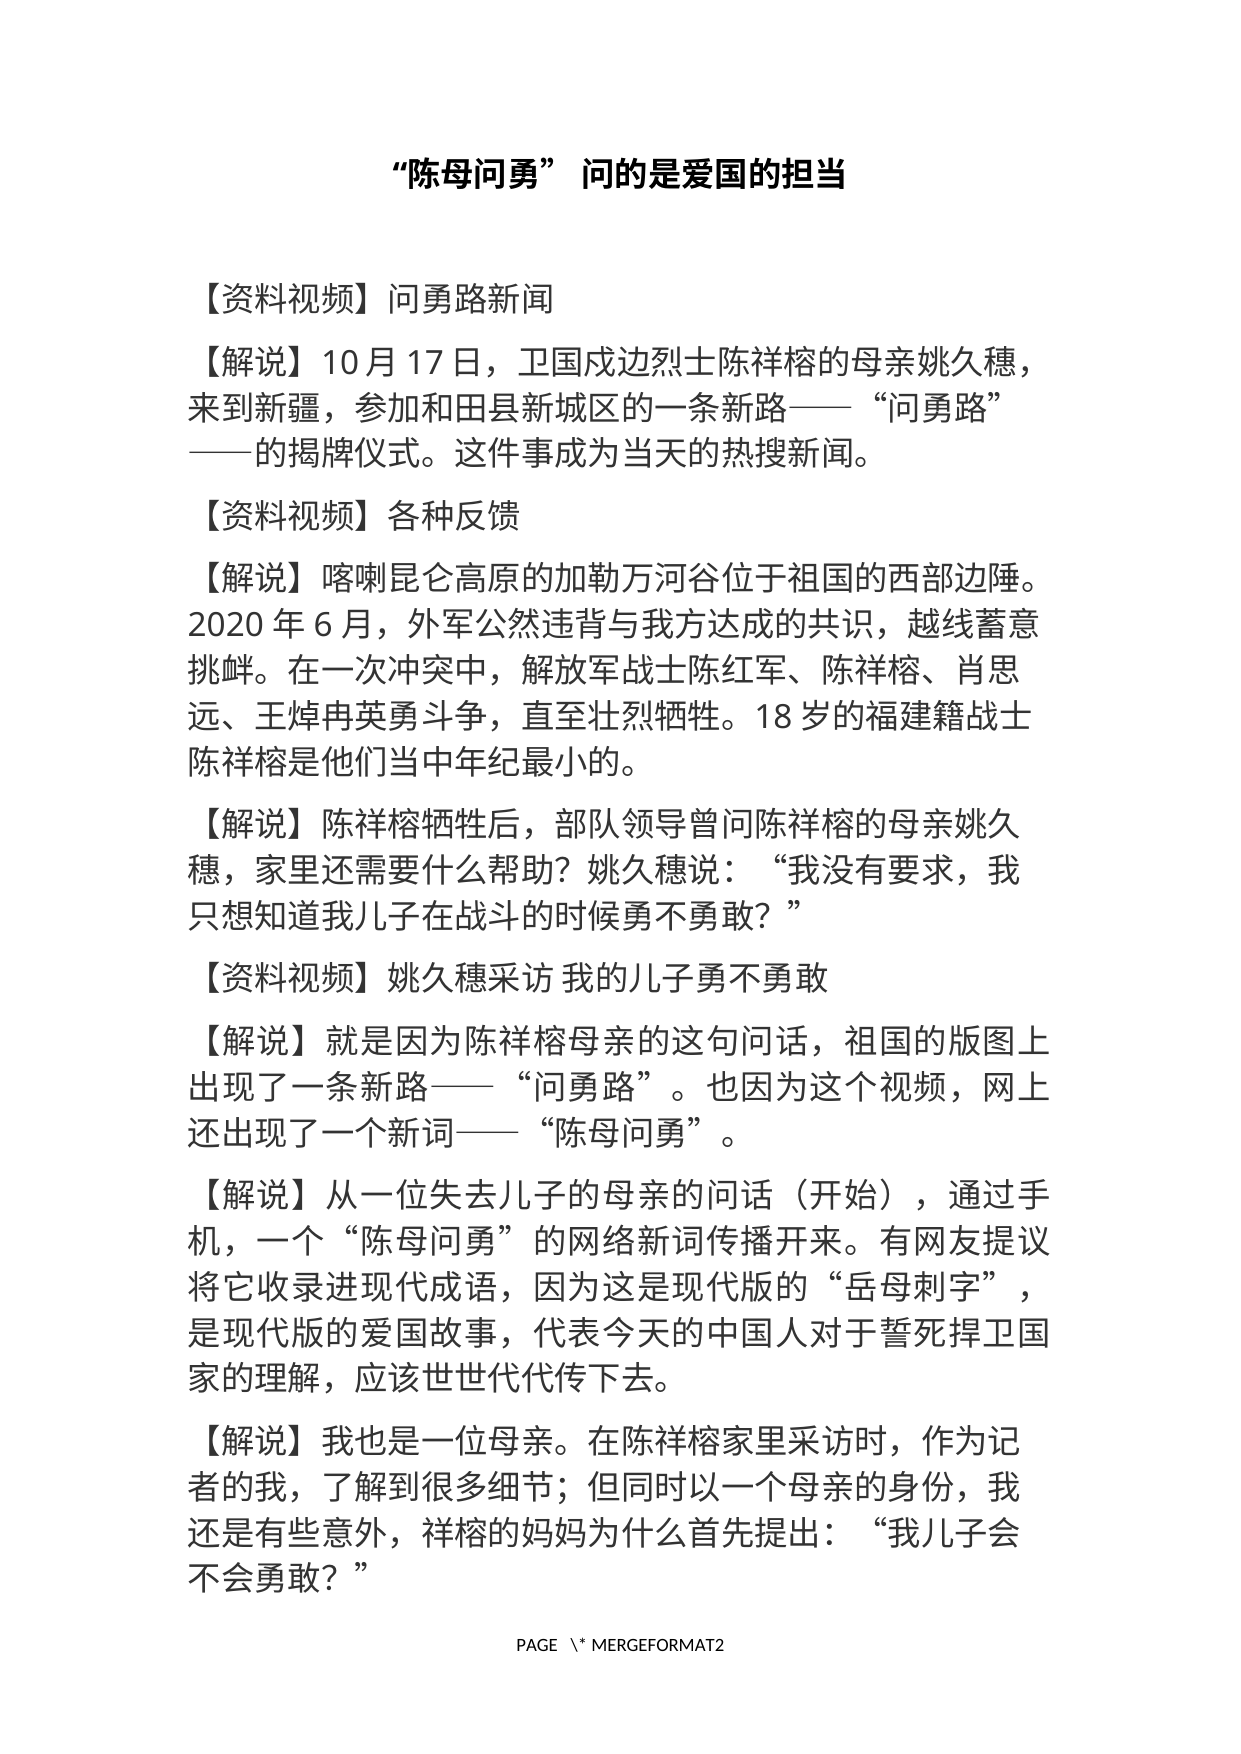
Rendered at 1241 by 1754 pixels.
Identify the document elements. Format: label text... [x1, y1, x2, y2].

text 【解说】我也是一位母亲。在陈祥榕家里采访时，作为记者的我，了解到很多细节；但同时以一个母亲的身份，我还是有些意外，祥榕的妈妈为什么首先提出：“我儿子会不会勇敢？” [187, 1417, 1053, 1600]
text 【解说】10月17日，卫国戍边烈士陈祥榕的母亲姚久穗，来到新疆，参加和田县新城区的一条新路——“问勇路”——的揭牌仪式。这件事成为当天的热搜新闻。 [187, 337, 1053, 475]
text 【资料视频】各种反馈 [187, 492, 1053, 537]
text 【资料视频】姚久穗采访 我的儿子勇不勇敢 [187, 954, 1053, 1000]
text 【解说】陈祥榕牺牲后，部队领导曾问陈祥榕的母亲姚久穗，家里还需要什么帮助？姚久穗说：“我没有要求，我只想知道我儿子在战斗的时候勇不勇敢？” [187, 800, 1053, 937]
text “陈母问勇” 问的是爱国的担当 [187, 150, 1053, 196]
text 【解说】喀喇昆仑高原的加勒万河谷位于祖国的西部边陲。2020 年 6 月，外军公然违背与我方达成的共识，越线蓄意挑衅。在一次冲突中，解放军战士陈红军、陈祥榕、肖思远、王焯冉英勇斗争，直至壮烈牺牲。18岁的福建籍战士陈祥榕是他们当中年纪最小的。 [187, 554, 1053, 783]
text 【解说】就是因为陈祥榕母亲的这句问话，祖国的版图上出现了一条新路——“问勇路”。也因为这个视频，网上还出现了一个新词——“陈母问勇”。 [187, 1017, 1053, 1154]
text 【解说】从一位失去儿子的母亲的问话（开始），通过手机，一个“陈母问勇”的网络新词传播开来。有网友提议将它收录进现代成语，因为这是现代版的“岳母刺字”，是现代版的爱国故事，代表今天的中国人对于誓死捍卫国家的理解，应该世世代代传下去。 [187, 1171, 1053, 1400]
text 【资料视频】问勇路新闻 [187, 275, 1053, 321]
